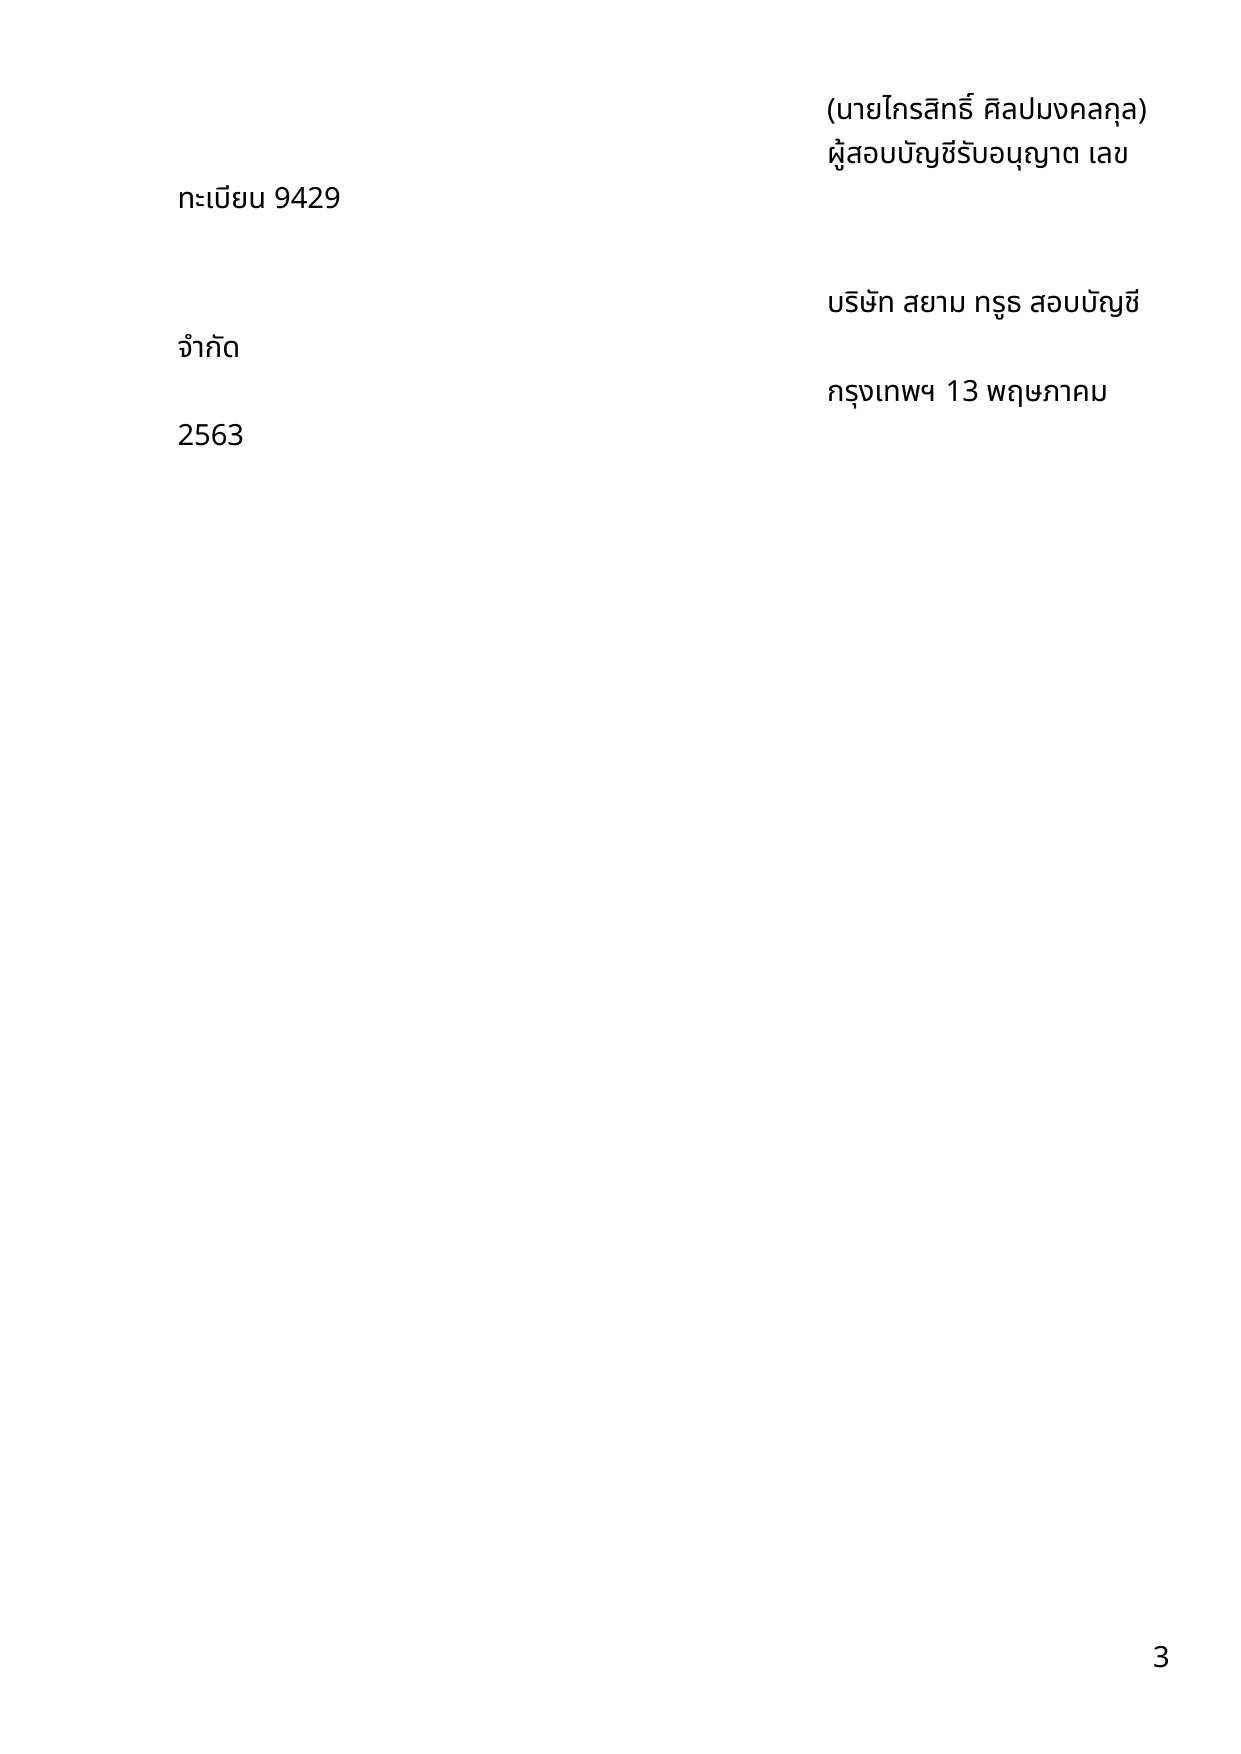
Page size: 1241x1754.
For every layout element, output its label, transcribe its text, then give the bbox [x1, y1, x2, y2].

text (นายไกรสิทธิ์ ศิลปมงคลกุล) [177, 89, 1169, 133]
text บริษัท สยาม ทรูธ สอบบัญชี จำกัด [177, 282, 1169, 370]
text กรุงเทพฯ 13 พฤษภาคม 2563 [177, 370, 1169, 454]
text ผู้สอบบัญชีรับอนุญาต เลขทะเบียน 9429 [177, 133, 1169, 221]
